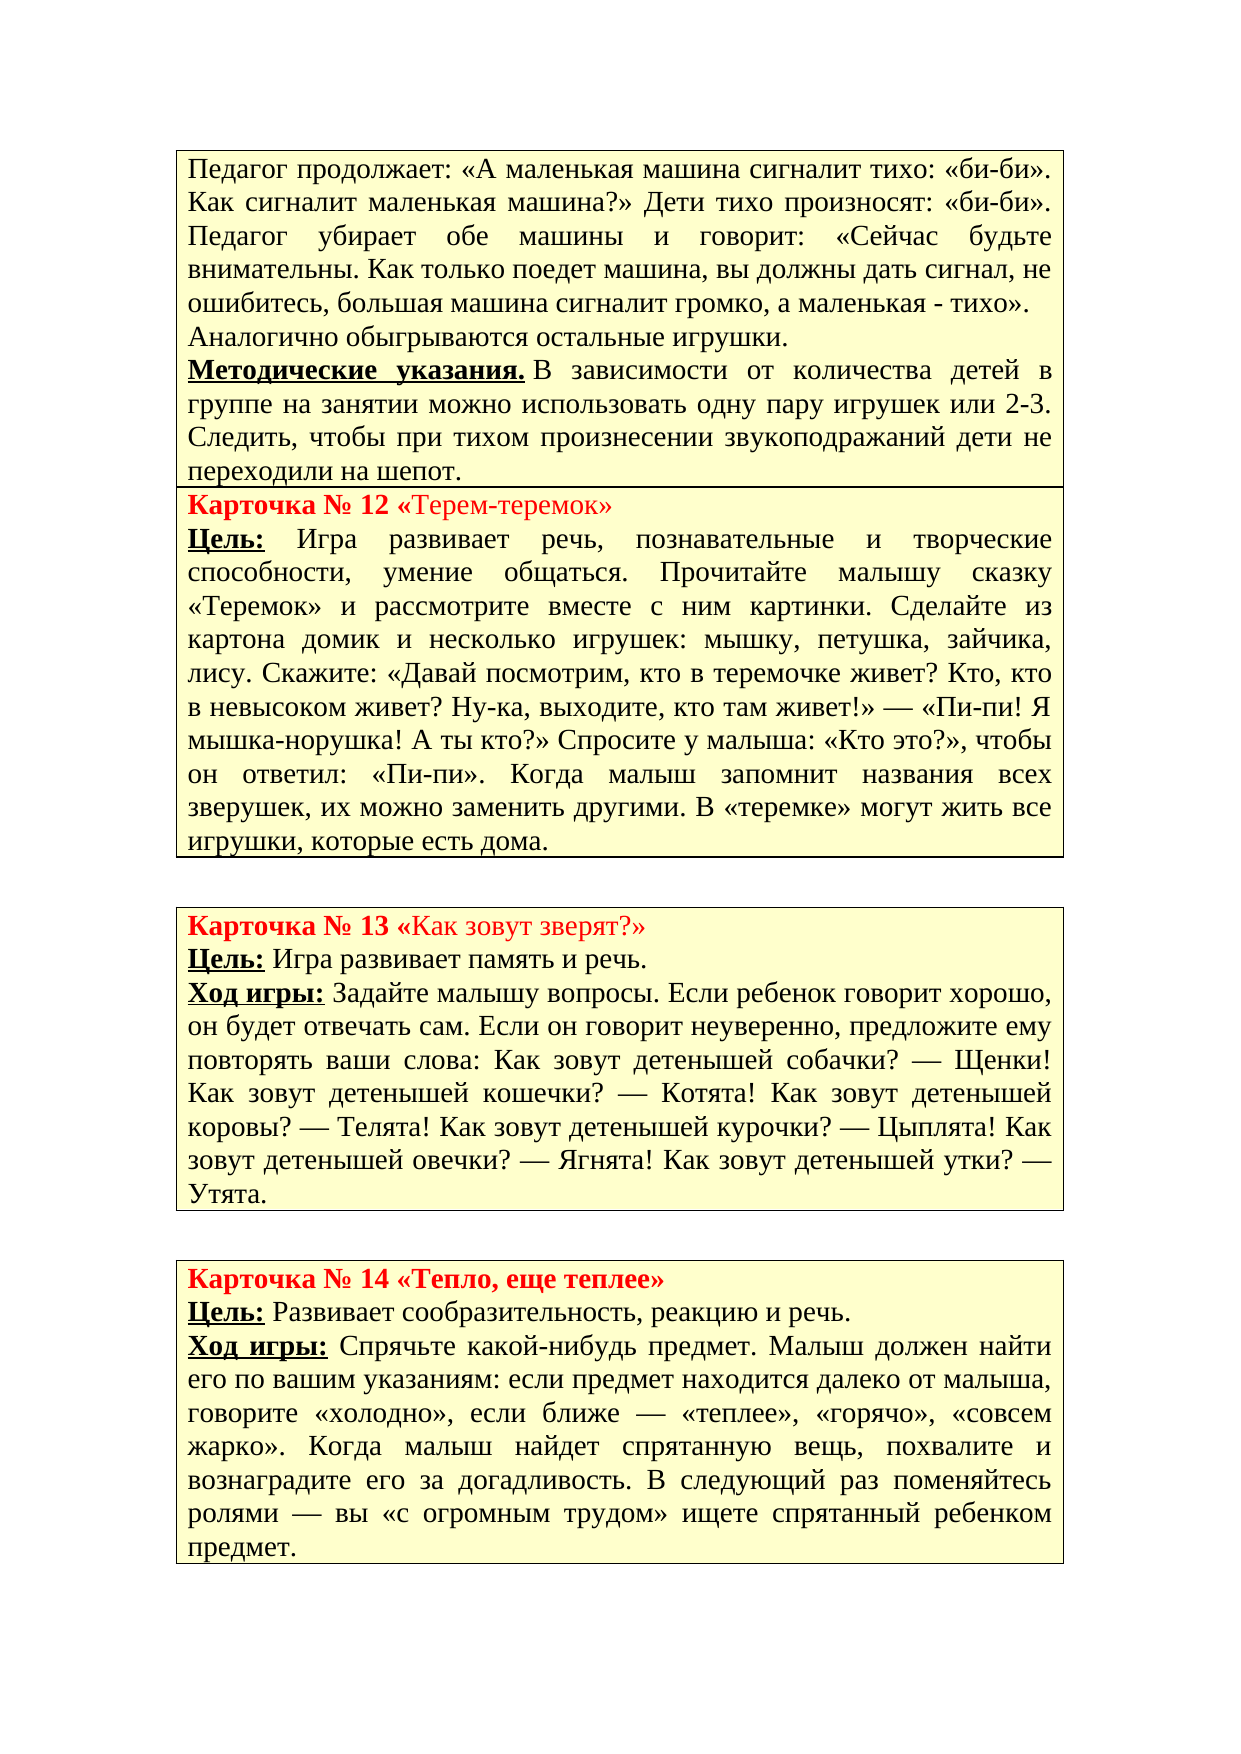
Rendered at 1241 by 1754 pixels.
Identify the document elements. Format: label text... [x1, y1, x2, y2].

table_cell Карточка № 12 «Терем-теремок» Цель: Игра развивает речь, познавательные и творческие способности, умение общаться. Прочитайте малышу сказку «Теремок» и рассмотрите вместе с ним картинки. Сделайте из картона домик и несколько игрушек: мышку, петушка, зайчика, лису. Скажите: «Давай посмотрим, кто в теремочке живет? Кто, кто в невысоком живет? Ну-ка, выходите, кто там живет!» — «Пи-пи! Я мышка-норушка! А ты кто?» Спросите у малыша: «Кто это?», чтобы он ответил: «Пи-пи». Когда малыш запомнит названия всех зверушек, их можно заменить другими. В «теремке» могут жить все игрушки, которые есть дома. [177, 488, 1063, 856]
table_header Карточка № 14 «Тепло, еще теплее» Цель: Развивает сообразительность, реакцию и речь. Ход игры: Спрячьте какой-нибудь предмет. Малыш должен найти его по вашим указаниям: если предмет находится далеко от малыша, говорите «холодно», если ближе — «теплее», «горячо», «совсем жарко». Когда малыш найдет спрятанную вещь, похвалите и вознаградите его за догадливость. В следующий раз поменяйтесь ролями — вы «с огромным трудом» ищете спрятанный ребенком предмет. [177, 1261, 1063, 1563]
table_header Карточка № 13 «Как зовут зверят?» Цель: Игра развивает память и речь. Ход игры: Задайте малышу вопросы. Если ребенок говорит хорошо, он будет отвечать сам. Если он говорит неуверенно, предложите ему повторять ваши слова: Как зовут детенышей собачки? — Щенки! Как зовут детенышей кошечки? — Котята! Как зовут детенышей коровы? — Телята! Как зовут детенышей курочки? — Цыплята! Как зовут детенышей овечки? — Ягнята! Как зовут детенышей утки? — Утята. [177, 908, 1063, 1209]
